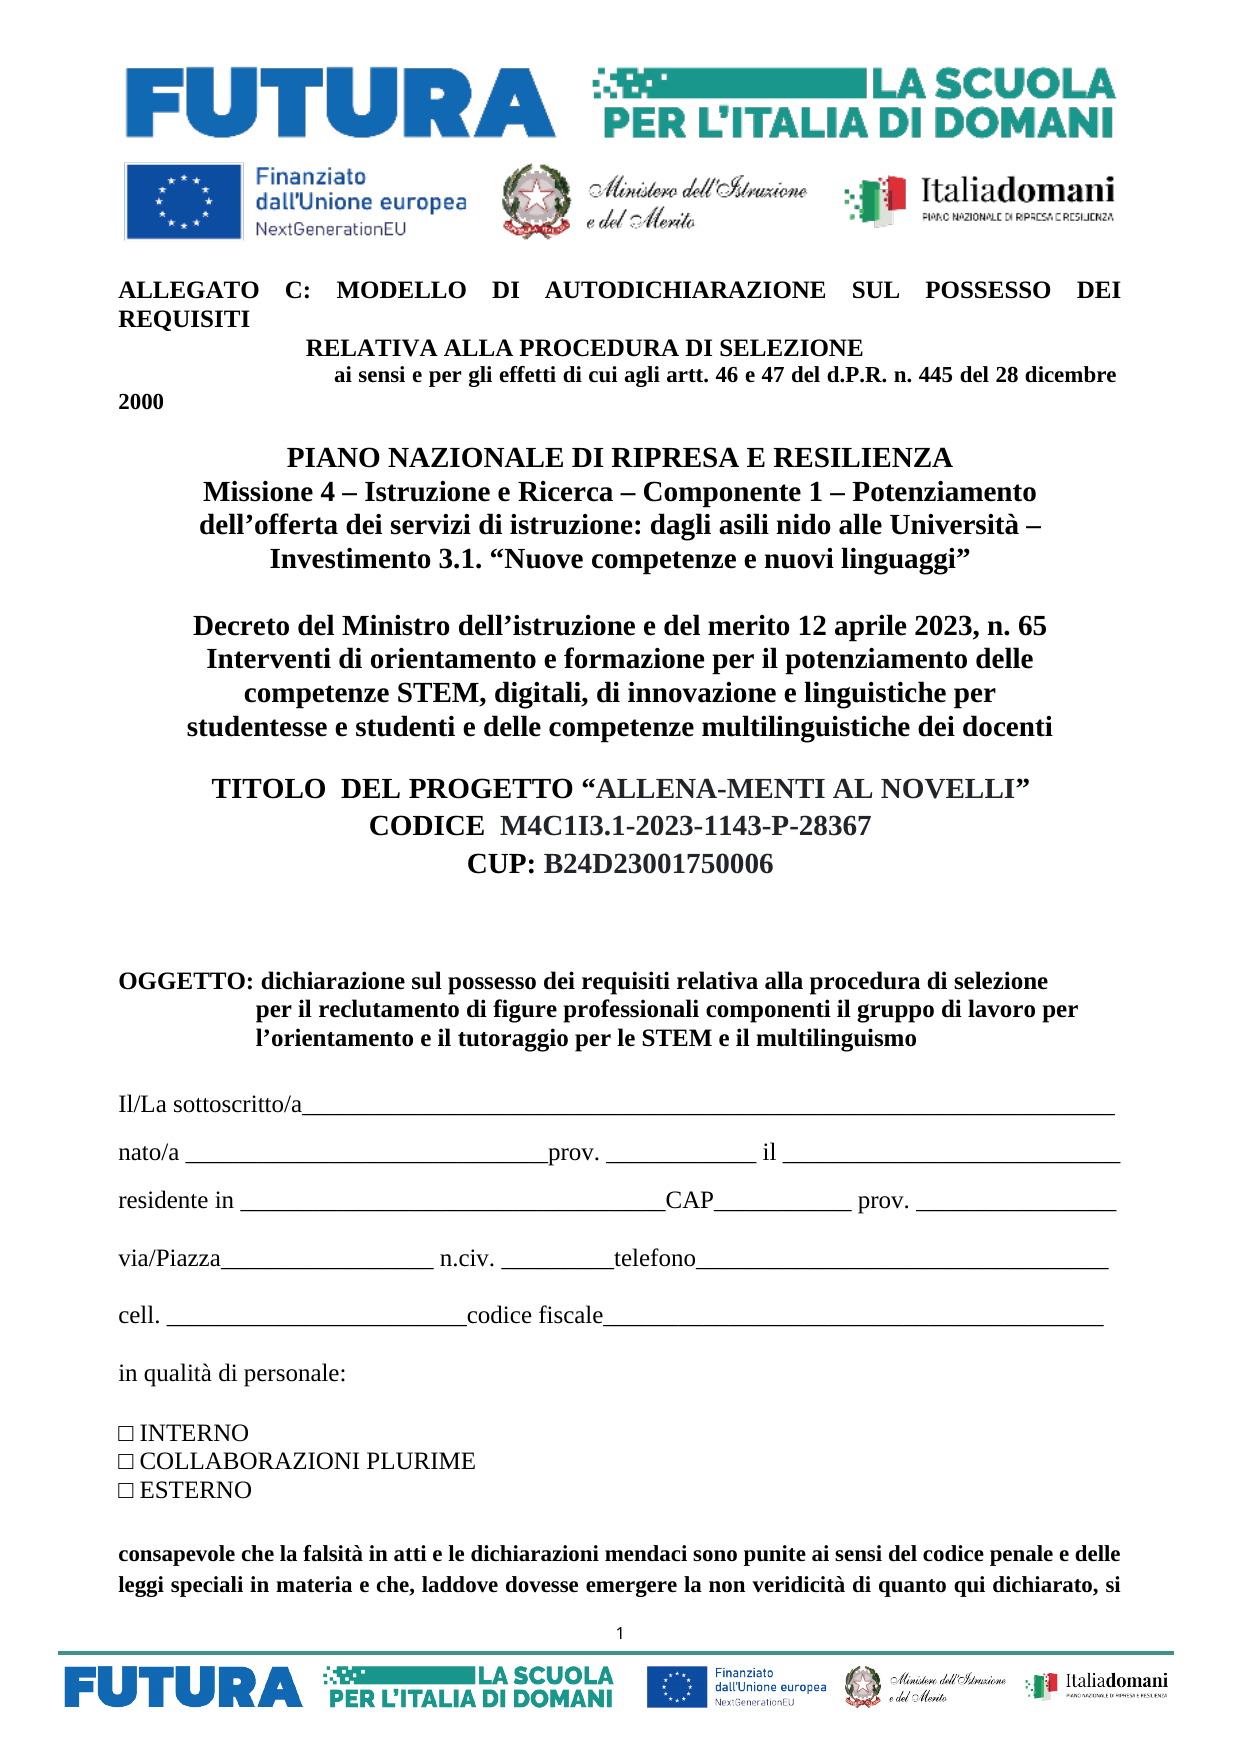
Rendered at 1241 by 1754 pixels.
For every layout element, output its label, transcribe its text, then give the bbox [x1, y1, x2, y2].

text Investimento 3.1. “Nuove competenze e nuovi linguaggi” [118, 541, 1122, 574]
text ai sensi e per gli effetti di cui agli artt. 46 e 47 del d.P.R. n. 445 del 28 dicembre 2000 [118, 361, 1122, 414]
text nato/a _____________________________prov. ____________ il ___________________________ [118, 1137, 1122, 1166]
text in qualità di personale: [118, 1358, 1122, 1387]
text TITOLO DEL PROGETTO “ALLENA-MENTI AL NOVELLI” [119, 771, 1122, 804]
text Decreto del Ministro dell’istruzione e del merito 12 aprile 2023, n. 65 [118, 608, 1122, 642]
text □ ESTERNO [118, 1475, 1122, 1504]
text studentesse e studenti e delle competenze multilinguistiche dei docenti [118, 709, 1122, 742]
text via/Piazza_________________ n.civ. _________telefono_________________________________ [118, 1243, 1122, 1272]
picture [118, 59, 1123, 251]
text residente in __________________________________CAP___________ prov. ________________ [118, 1185, 1122, 1214]
picture [62, 1663, 1170, 1711]
text Interventi di orientamento e formazione per il potenziamento delle [118, 642, 1122, 675]
text Il/La sottoscritto/a_________________________________________________________________ [118, 1089, 1122, 1118]
text PIANO NAZIONALE DI RIPRESA E RESILIENZA [118, 440, 1122, 474]
subtitle OGGETTO: dichiarazione sul possesso dei requisiti relativa alla procedura di selezione [118, 966, 1122, 994]
text l’orientamento e il tutoraggio per le STEM e il multilinguismo [118, 1023, 1122, 1052]
text □ INTERNO [118, 1418, 1122, 1446]
text □ COLLABORAZIONI PLURIME [118, 1446, 1122, 1475]
text ALLEGATO C: MODELLO DI AUTODICHIARAZIONE SUL POSSESSO DEI REQUISITI [118, 275, 1122, 333]
text competenze STEM, digitali, di innovazione e linguistiche per [118, 675, 1122, 709]
text Missione 4 – Istruzione e Ricerca – Componente 1 – Potenziamento [118, 474, 1122, 507]
text CUP: B24D23001750006 [118, 842, 1122, 879]
text dell’offerta dei servizi di istruzione: dagli asili nido alle Università – [118, 507, 1122, 541]
text RELATIVA ALLA PROCEDURA DI SELEZIONE [118, 333, 1122, 361]
text per il reclutamento di figure professionali componenti il gruppo di lavoro per [118, 994, 1122, 1023]
text cell. ________________________codice fiscale________________________________________ [118, 1300, 1122, 1329]
text CODICE M4C1I3.1-2023-1143-P-28367 [118, 804, 1122, 842]
